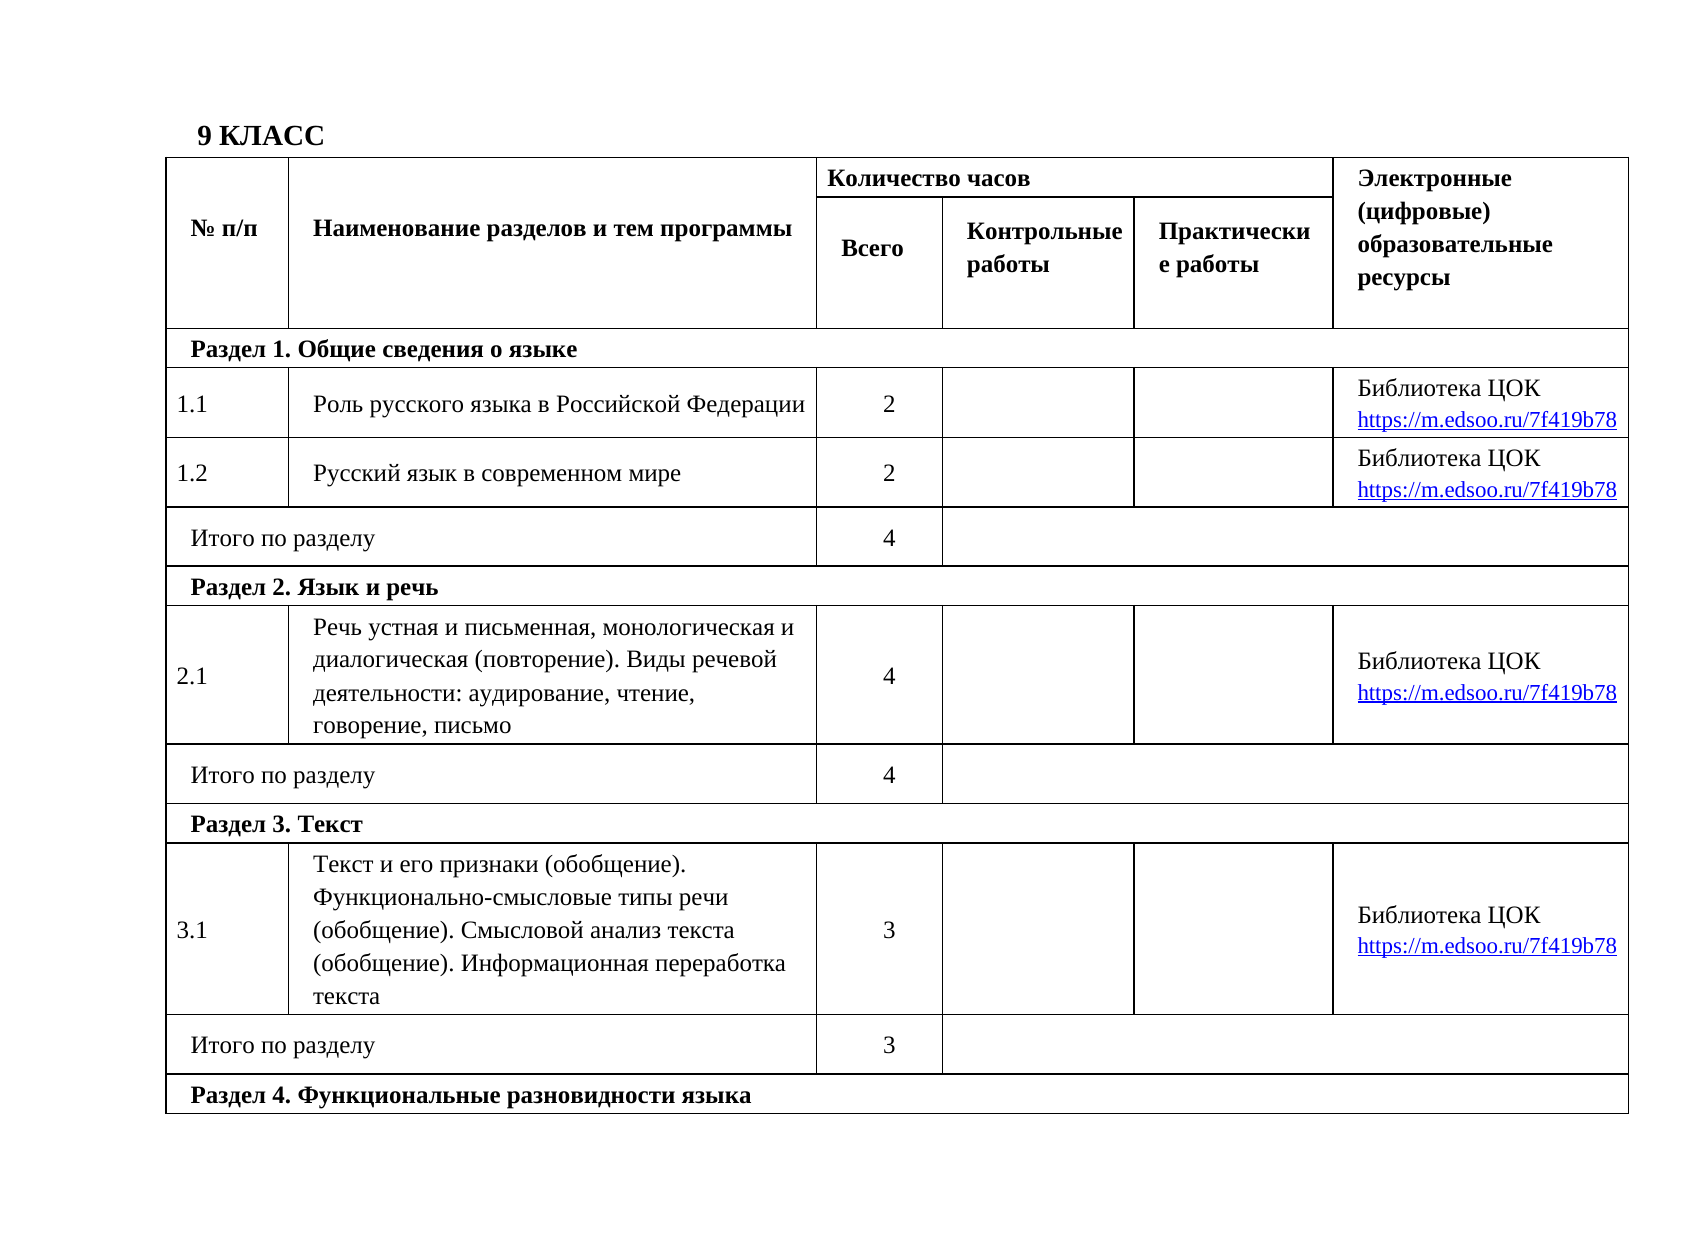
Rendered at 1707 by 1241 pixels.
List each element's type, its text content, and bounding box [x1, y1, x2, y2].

table_cell 3.1 [167, 844, 288, 1013]
table_cell Речь устная и письменная, монологическая и диалогическая (повторение). Виды речевой деятельности: аудирование, чтение, говорение, письмо [289, 606, 816, 743]
table_cell 4 [817, 606, 942, 743]
table_cell Раздел 2. Язык и речь [167, 567, 1628, 605]
table_cell 4 [817, 508, 942, 565]
table_cell Раздел 4. Функциональные разновидности языка [167, 1075, 1628, 1112]
table_cell [943, 606, 1133, 743]
table_cell Библиотека ЦОК https://m.edsoo.ru/7f419b78 [1334, 368, 1628, 436]
table_cell [943, 745, 1628, 803]
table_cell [1334, 844, 1628, 1013]
table_cell [943, 844, 1133, 1013]
table_header Количество часов [817, 158, 1332, 196]
table_cell 2 [817, 368, 942, 436]
table_cell Русский язык в современном мире [289, 438, 816, 506]
table_cell [1135, 606, 1332, 743]
table_cell 2.1 [167, 606, 288, 743]
table_cell Итого по разделу [167, 1015, 816, 1073]
table_cell [943, 508, 1628, 565]
table_cell 1.2 [167, 438, 288, 506]
table_cell Библиотека ЦОК https://m.edsoo.ru/7f419b78 [1334, 606, 1628, 743]
table_cell 1.1 [167, 368, 288, 436]
table_cell [1135, 368, 1332, 436]
table_cell 3 [817, 844, 942, 1013]
table_cell 3 [817, 1015, 942, 1073]
table_cell Всего [817, 198, 942, 327]
table_cell [943, 1015, 1628, 1073]
table_cell [943, 438, 1133, 506]
table_cell Итого по разделу [167, 508, 816, 565]
table_cell [1135, 844, 1332, 1013]
table_cell 4 [817, 745, 942, 803]
table_cell Раздел 3. Текст [167, 804, 1628, 842]
table_header Наименование разделов и тем программы [289, 158, 816, 327]
table_cell Роль русского языка в Российской Федерации [289, 368, 816, 436]
table_cell [943, 368, 1133, 436]
table_cell Практические работы [1135, 198, 1332, 327]
table_cell Итого по разделу [167, 745, 816, 803]
table_header № п/п [167, 158, 288, 327]
table_cell [1135, 438, 1332, 506]
table_cell 2 [817, 438, 942, 506]
table_header Электронные (цифровые) образовательные ресурсы [1334, 158, 1628, 327]
table_cell Раздел 1. Общие сведения о языке [167, 329, 1628, 367]
table_cell Текст и его признаки (обобщение). Функционально-смысловые типы речи (обобщение). Смысловой анализ текста (обобщение). Информационная переработка текста [289, 844, 816, 1013]
table_cell Контрольные работы [943, 198, 1133, 327]
table_cell Библиотека ЦОК https://m.edsoo.ru/7f419b78 [1334, 438, 1628, 506]
text 9 КЛАСС [190, 118, 1618, 152]
